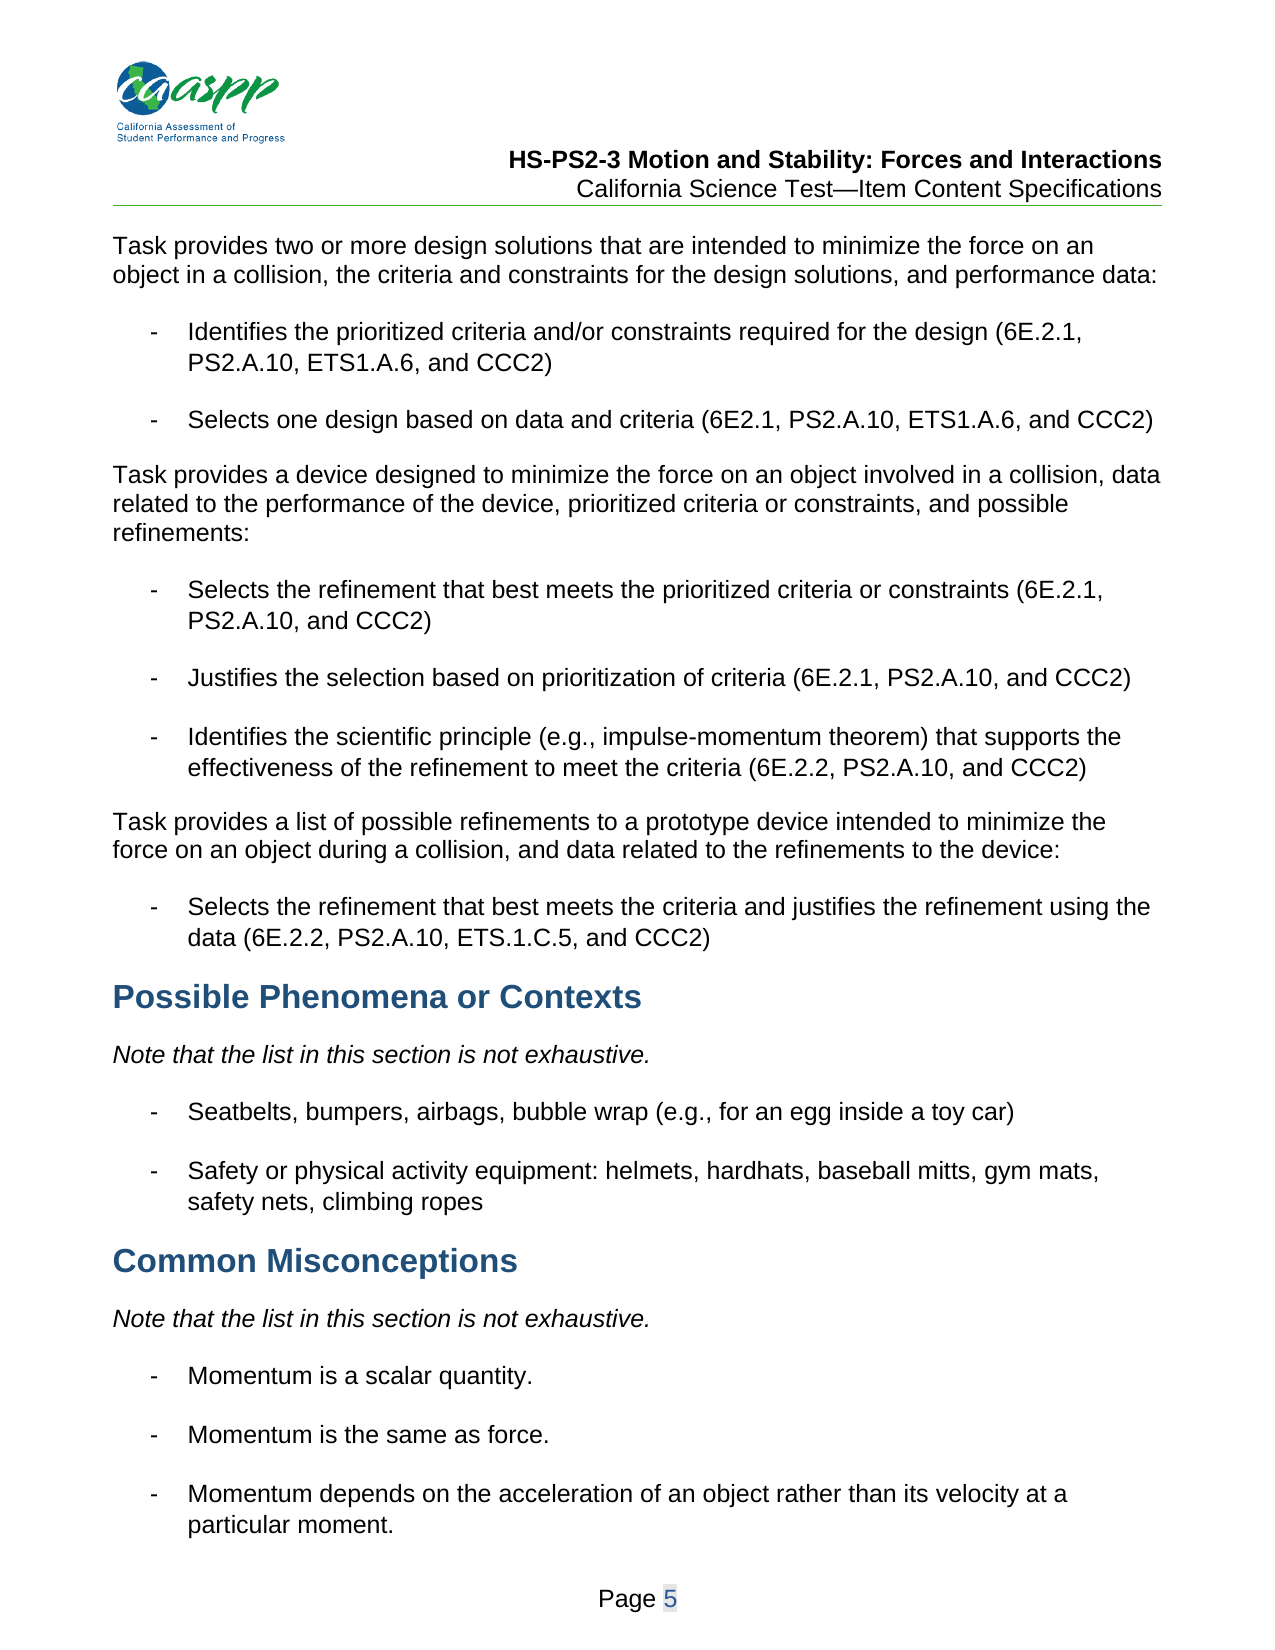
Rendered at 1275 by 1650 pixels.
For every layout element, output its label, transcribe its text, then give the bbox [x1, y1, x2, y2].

text Note that the list in this section is not exhaustive. [112, 1040, 1162, 1069]
subtitle Common Misconceptions [112, 1241, 1162, 1279]
text Momentum is a scalar quantity. [150, 1358, 1162, 1392]
text Momentum depends on the acceleration of an object rather than its velocity at a particular moment. [150, 1476, 1162, 1539]
text Task provides two or more design solutions that are intended to minimize the force on an object in a collision, the criteria and constraints for the design solutions, and performance data: [112, 231, 1162, 289]
text Task provides a device designed to minimize the force on an object involved in a collision, data related to the performance of the device, prioritized criteria or constraints, and possible refinements: [112, 461, 1162, 547]
text Identifies the scientific principle (e.g., impulse-momentum theorem) that supports the effectiveness of the refinement to meet the criteria (6E.2.2, PS2.A.10, and CCC2) [150, 719, 1162, 781]
subtitle Possible Phenomena or Contexts [112, 977, 1162, 1015]
text Selects the refinement that best meets the prioritized criteria or constraints (6E.2.1, PS2.A.10, and CCC2) [150, 572, 1162, 634]
picture [112, 60, 287, 146]
text Momentum is the same as force. [150, 1417, 1162, 1451]
text Note that the list in this section is not exhaustive. [112, 1304, 1162, 1333]
text Task provides a list of possible refinements to a prototype device intended to minimize the force on an object during a collision, and data related to the refinements to the device: [112, 806, 1162, 864]
text Selects one design based on data and criteria (6E2.1, PS2.A.10, ETS1.A.6, and CCC2) [150, 401, 1162, 436]
text Selects the refinement that best meets the criteria and justifies the refinement using the data (6E.2.2, PS2.A.10, ETS.1.C.5, and CCC2) [150, 889, 1162, 952]
text Justifies the selection based on prioritization of criteria (6E.2.1, PS2.A.10, and CCC2) [150, 659, 1162, 694]
text Seatbelts, bumpers, airbags, bubble wrap (e.g., for an egg inside a toy car) [150, 1094, 1162, 1128]
text Identifies the prioritized criteria and/or constraints required for the design (6E.2.1, PS2.A.10, ETS1.A.6, and CCC2) [150, 314, 1162, 376]
text Safety or physical activity equipment: helmets, hardhats, baseball mitts, gym mats, safety nets, climbing ropes [150, 1153, 1162, 1216]
